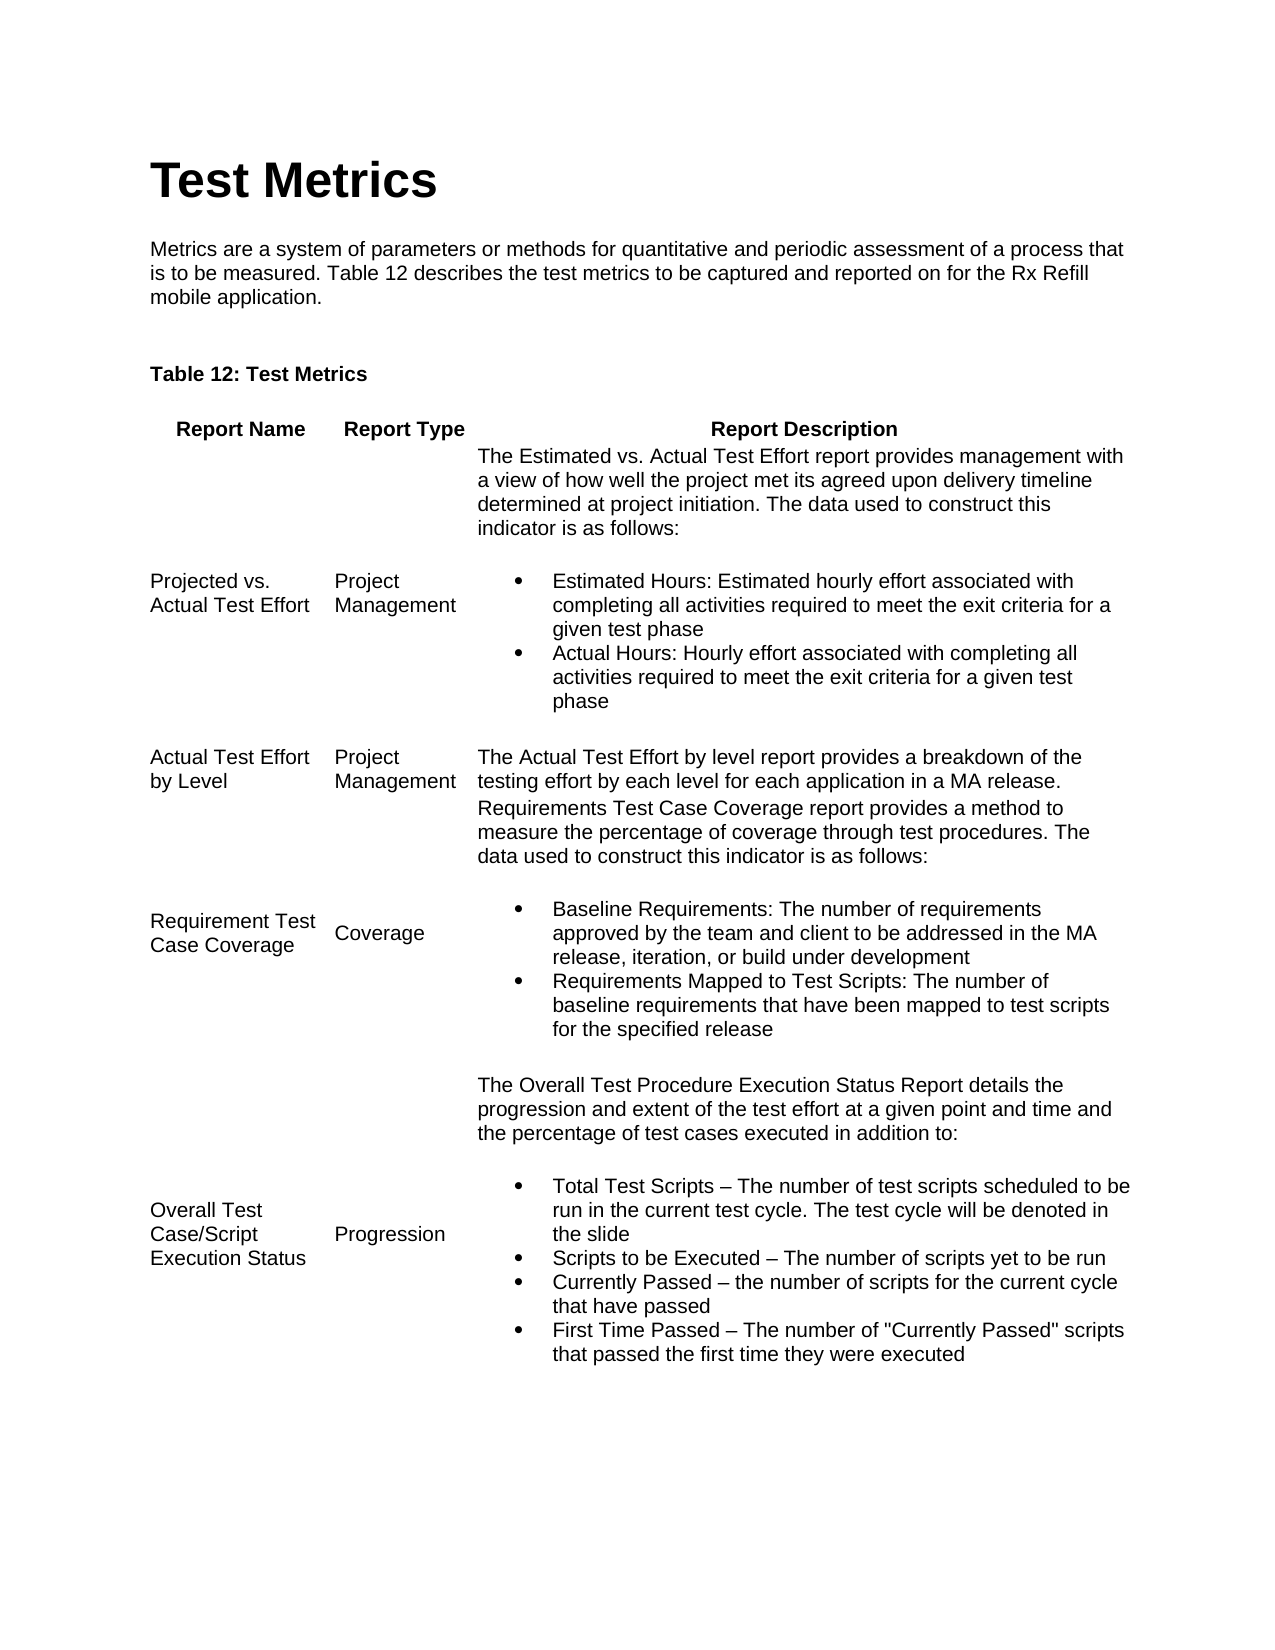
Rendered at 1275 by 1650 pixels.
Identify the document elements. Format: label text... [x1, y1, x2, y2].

table_cell Requirements Test Case Coverage report provides a method to measure the percentage of coverage through test procedures. The data used to construct this indicator is as follows: Baseline Requirements: The number of requirements approved by the team and client to be addressed in the MA release, iteration, or build under development Requirements Mapped to Test Scripts: The number of baseline requirements that have been mapped to test scripts for the specified release [476, 794, 1133, 1071]
text Metrics are a system of parameters or methods for quantitative and periodic assessment of a process that is to be measured. Table 12 describes the test metrics to be captured and reported on for the Rx Refill mobile application. [150, 237, 1125, 332]
table_cell The Estimated vs. Actual Test Effort report provides management with a view of how well the project met its agreed upon delivery timeline determined at project initiation. The data used to construct this indicator is as follows: Estimated Hours: Estimated hourly effort associated with completing all activities required to meet the exit criteria for a given test phase Actual Hours: Hourly effort associated with completing all activities required to meet the exit criteria for a given test phase [476, 442, 1133, 743]
table_header Report Name [149, 415, 333, 442]
subtitle Test Metrics [150, 150, 1125, 207]
table_cell Progression [333, 1071, 476, 1397]
table_cell Projected vs. Actual Test Effort [149, 442, 333, 743]
table_cell Project Management [333, 743, 476, 794]
table_header Report Description [476, 415, 1133, 442]
table_cell Overall Test Case/Script Execution Status [149, 1071, 333, 1397]
table_cell The Actual Test Effort by level report provides a breakdown of the testing effort by each level for each application in a MA release. [476, 743, 1133, 794]
table_cell Requirement Test Case Coverage [149, 794, 333, 1071]
table_cell Actual Test Effort by Level [149, 743, 333, 794]
table_cell The Overall Test Procedure Execution Status Report details the progression and extent of the test effort at a given point and time and the percentage of test cases executed in addition to: Total Test Scripts – The number of test scripts scheduled to be run in the current test cycle. The test cycle will be denoted in the slide Scripts to be Executed – The number of scripts yet to be run Currently Passed – the number of scripts for the current cycle that have passed First Time Passed – The number of "Currently Passed" scripts that passed the first time they were executed [476, 1071, 1133, 1397]
table_cell Coverage [333, 794, 476, 1071]
table_header Report Type [333, 415, 476, 442]
text Table 12: Test Metrics [150, 362, 1125, 386]
table_cell Project Management [333, 442, 476, 743]
